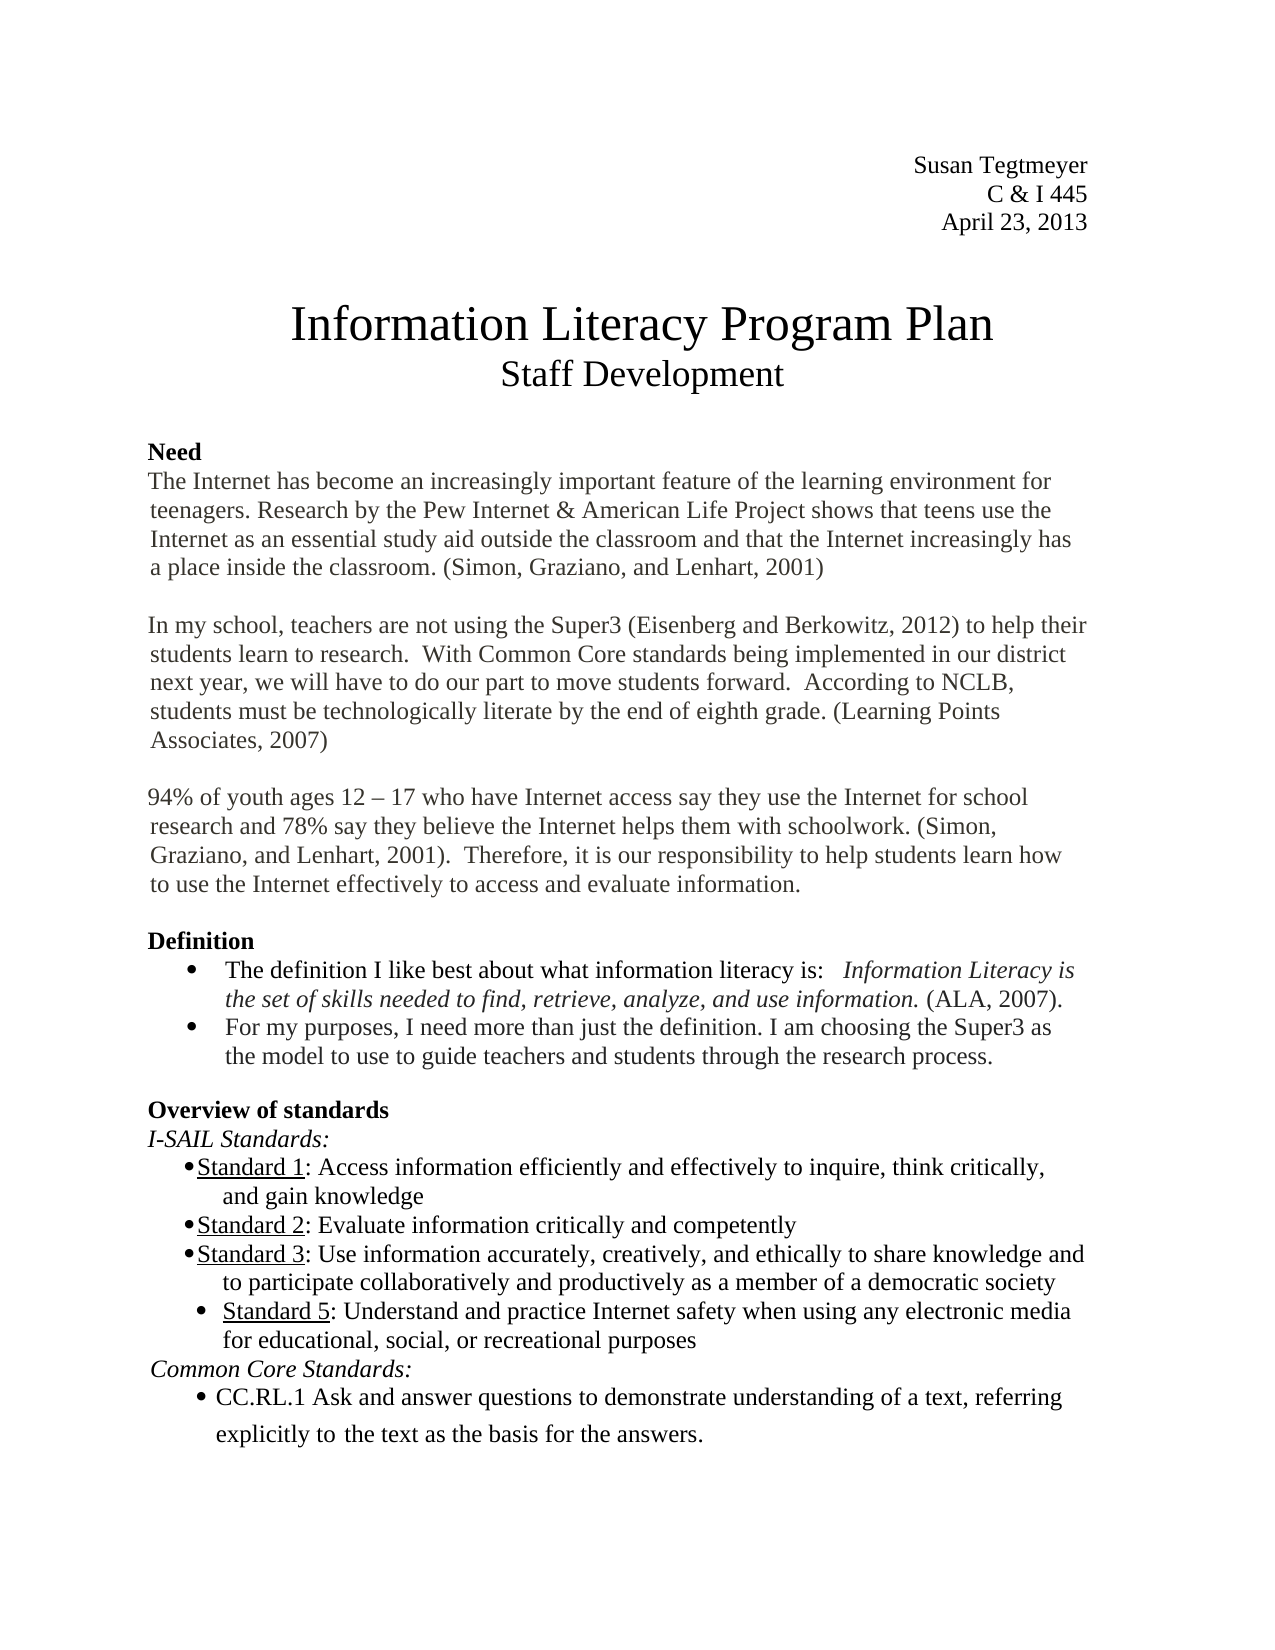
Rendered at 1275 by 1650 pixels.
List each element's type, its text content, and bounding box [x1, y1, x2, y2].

list Standard 2: Evaluate information critically and competently [185, 1210, 1087, 1239]
list Standard 1: Access information efficiently and effectively to inquire, think critically, and gain knowledge [185, 1152, 1087, 1210]
list CC.RL.1 Ask and answer questions to demonstrate understanding of a text, referring explicitly to the text as the basis for the answers. [197, 1382, 1087, 1449]
text In my school, teachers are not using the Super3 (Eisenberg and Berkowitz, 2012) to help their students learn to research. With Common Core standards being implemented in our district next year, we will have to do our part to move students forward. According to NCLB, students must be technologically literate by the end of eighth grade. (Learning Points Associates, 2007) [147, 610, 1087, 754]
text Information Literacy Program Plan [197, 294, 1087, 351]
list Standard 5: Understand and practice Internet safety when using any electronic media for educational, social, or recreational purposes [197, 1296, 1087, 1354]
text Need [147, 437, 1087, 466]
text Susan Tegtmeyer [197, 150, 1087, 179]
text The Internet has become an increasingly important feature of the learning environment for teenagers. Research by the Pew Internet & American Life Project shows that teens use the Internet as an essential study aid outside the classroom and that the Internet increasingly has a place inside the classroom. (Simon, Graziano, and Lenhart, 2001) [147, 466, 1087, 581]
text Staff Development [197, 351, 1087, 394]
text Common Core Standards: [150, 1354, 1087, 1382]
list Standard 3: Use information accurately, creatively, and ethically to share knowledge and to participate collaboratively and productively as a member of a democratic society [185, 1239, 1087, 1296]
text April 23, 2013 [197, 207, 1087, 236]
text C & I 445 [197, 179, 1087, 207]
list For my purposes, I need more than just the definition. I am choosing the Super3 as the model to use to guide teachers and students through the research process. [187, 1012, 1087, 1070]
text 94% of youth ages 12 – 17 who have Internet access say they use the Internet for school research and 78% say they believe the Internet helps them with schoolwork. (Simon, Graziano, and Lenhart, 2001). Therefore, it is our responsibility to help students learn how to use the Internet effectively to access and evaluate information. [147, 782, 1087, 897]
text Overview of standards [147, 1095, 1087, 1124]
text I-SAIL Standards: [147, 1124, 1087, 1152]
list The definition I like best about what information literacy is: Information Literacy is the set of skills needed to find, retrieve, analyze, and use information. (ALA, 2007). [187, 955, 1087, 1012]
text Definition [147, 926, 1087, 955]
